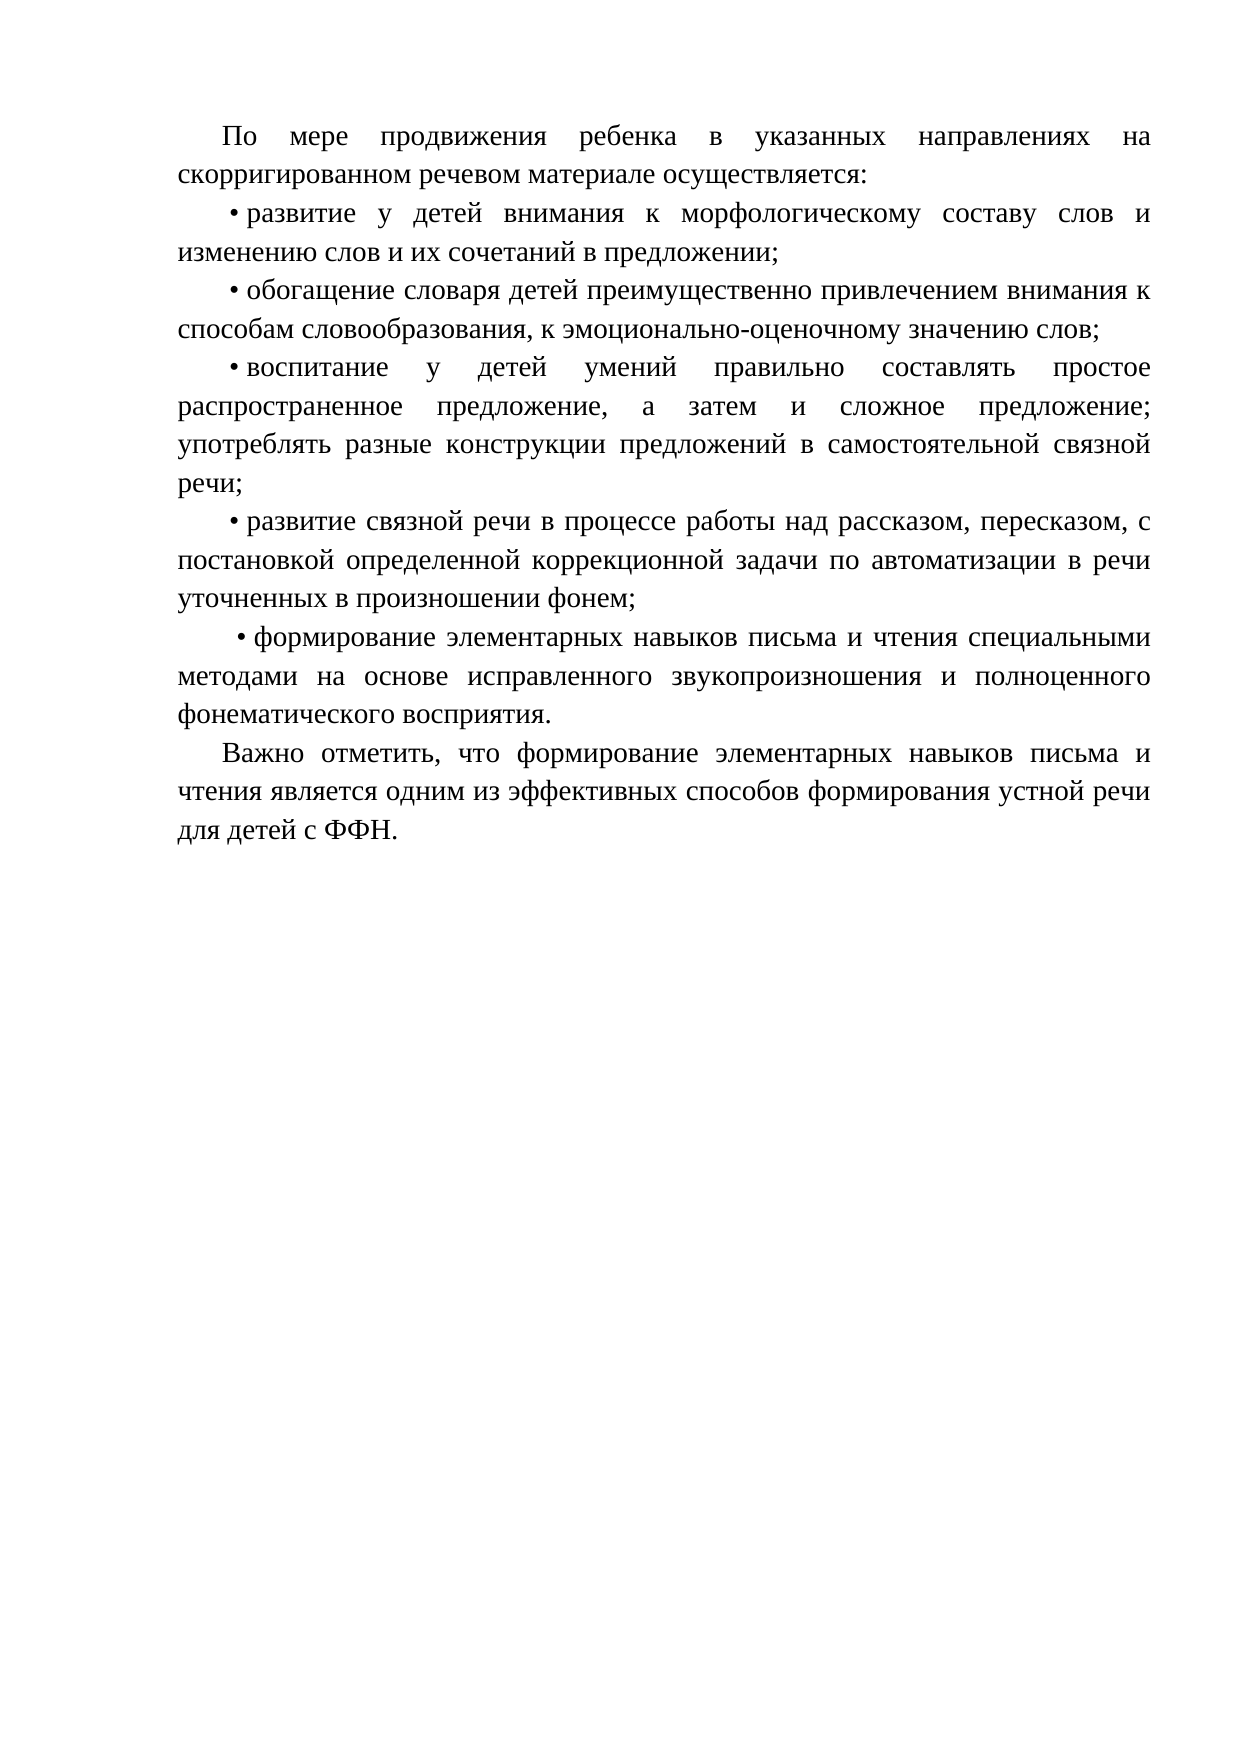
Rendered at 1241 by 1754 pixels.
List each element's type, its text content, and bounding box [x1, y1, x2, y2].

text • воспитание у детей умений правильно составлять простое распространенное предложение, а затем и сложное предложение; употреблять разные конструкции предложений в самостоятельной связной речи; [177, 349, 1152, 498]
text • развитие связной речи в процессе работы над рассказом, пересказом, с постановкой определенной коррекционной задачи по автоматизации в речи уточненных в произношении фонем; [177, 503, 1152, 614]
text • формирование элементарных навыков письма и чтения специальными методами на основе исправленного звукопроизношения и полноценного фонематического восприятия. [177, 619, 1152, 730]
text • обогащение словаря детей преимущественно привлечением внимания к способам словообразования, к эмоционально-оценочному значению слов; [177, 272, 1152, 344]
text Важно отметить, что формирование элементарных навыков письма и чтения является одним из эффективных способов формирования устной речи для детей с ФФН. [177, 735, 1152, 845]
text • развитие у детей внимания к морфологическому составу слов и изменению слов и их сочетаний в предложении; [177, 195, 1152, 267]
text По мере продвижения ребенка в указанных направлениях на скорригированном речевом материале осуществляется: [177, 118, 1152, 190]
